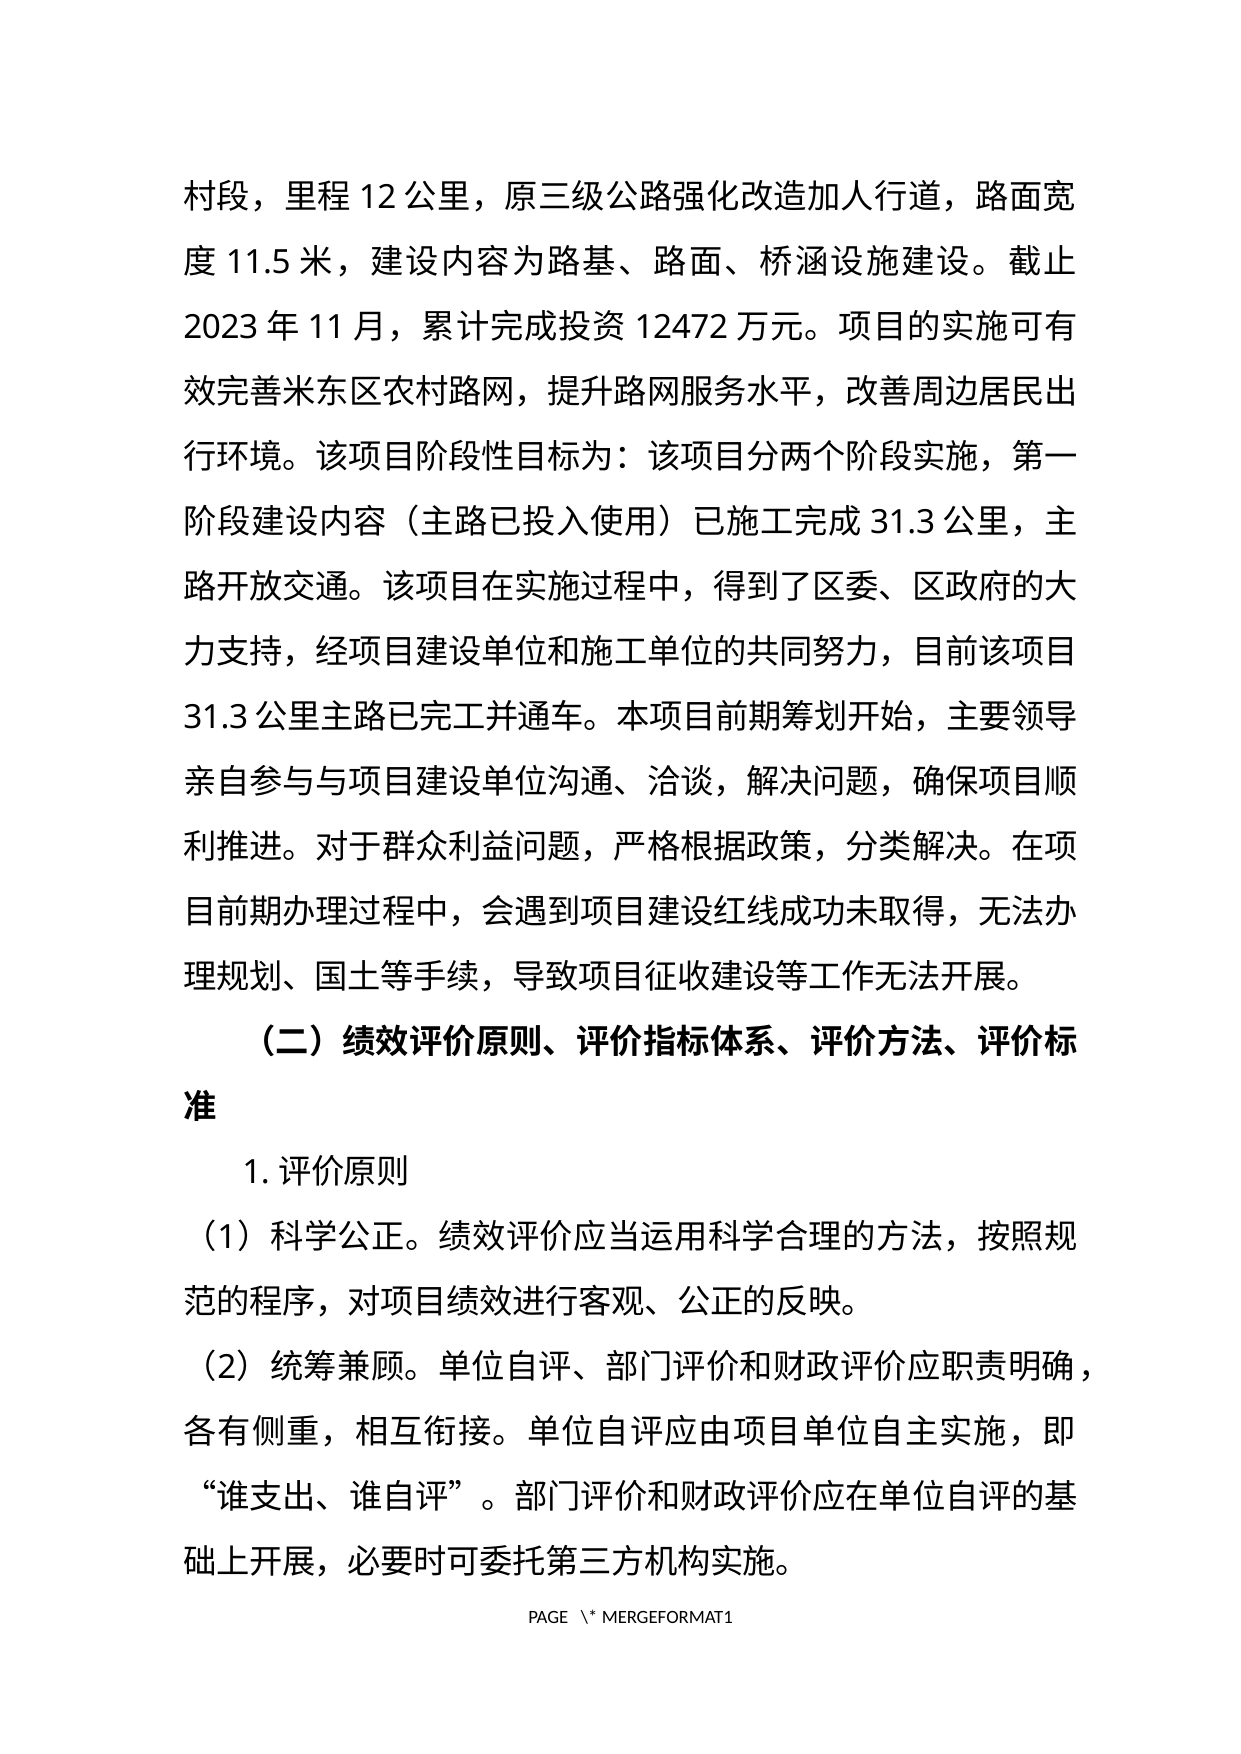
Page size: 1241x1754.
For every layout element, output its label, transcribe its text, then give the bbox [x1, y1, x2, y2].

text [183, 162, 1078, 1007]
text （二）绩效评价原则、评价指标体系、评价方法、评价标准 [183, 1007, 1078, 1137]
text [183, 1137, 1078, 1592]
